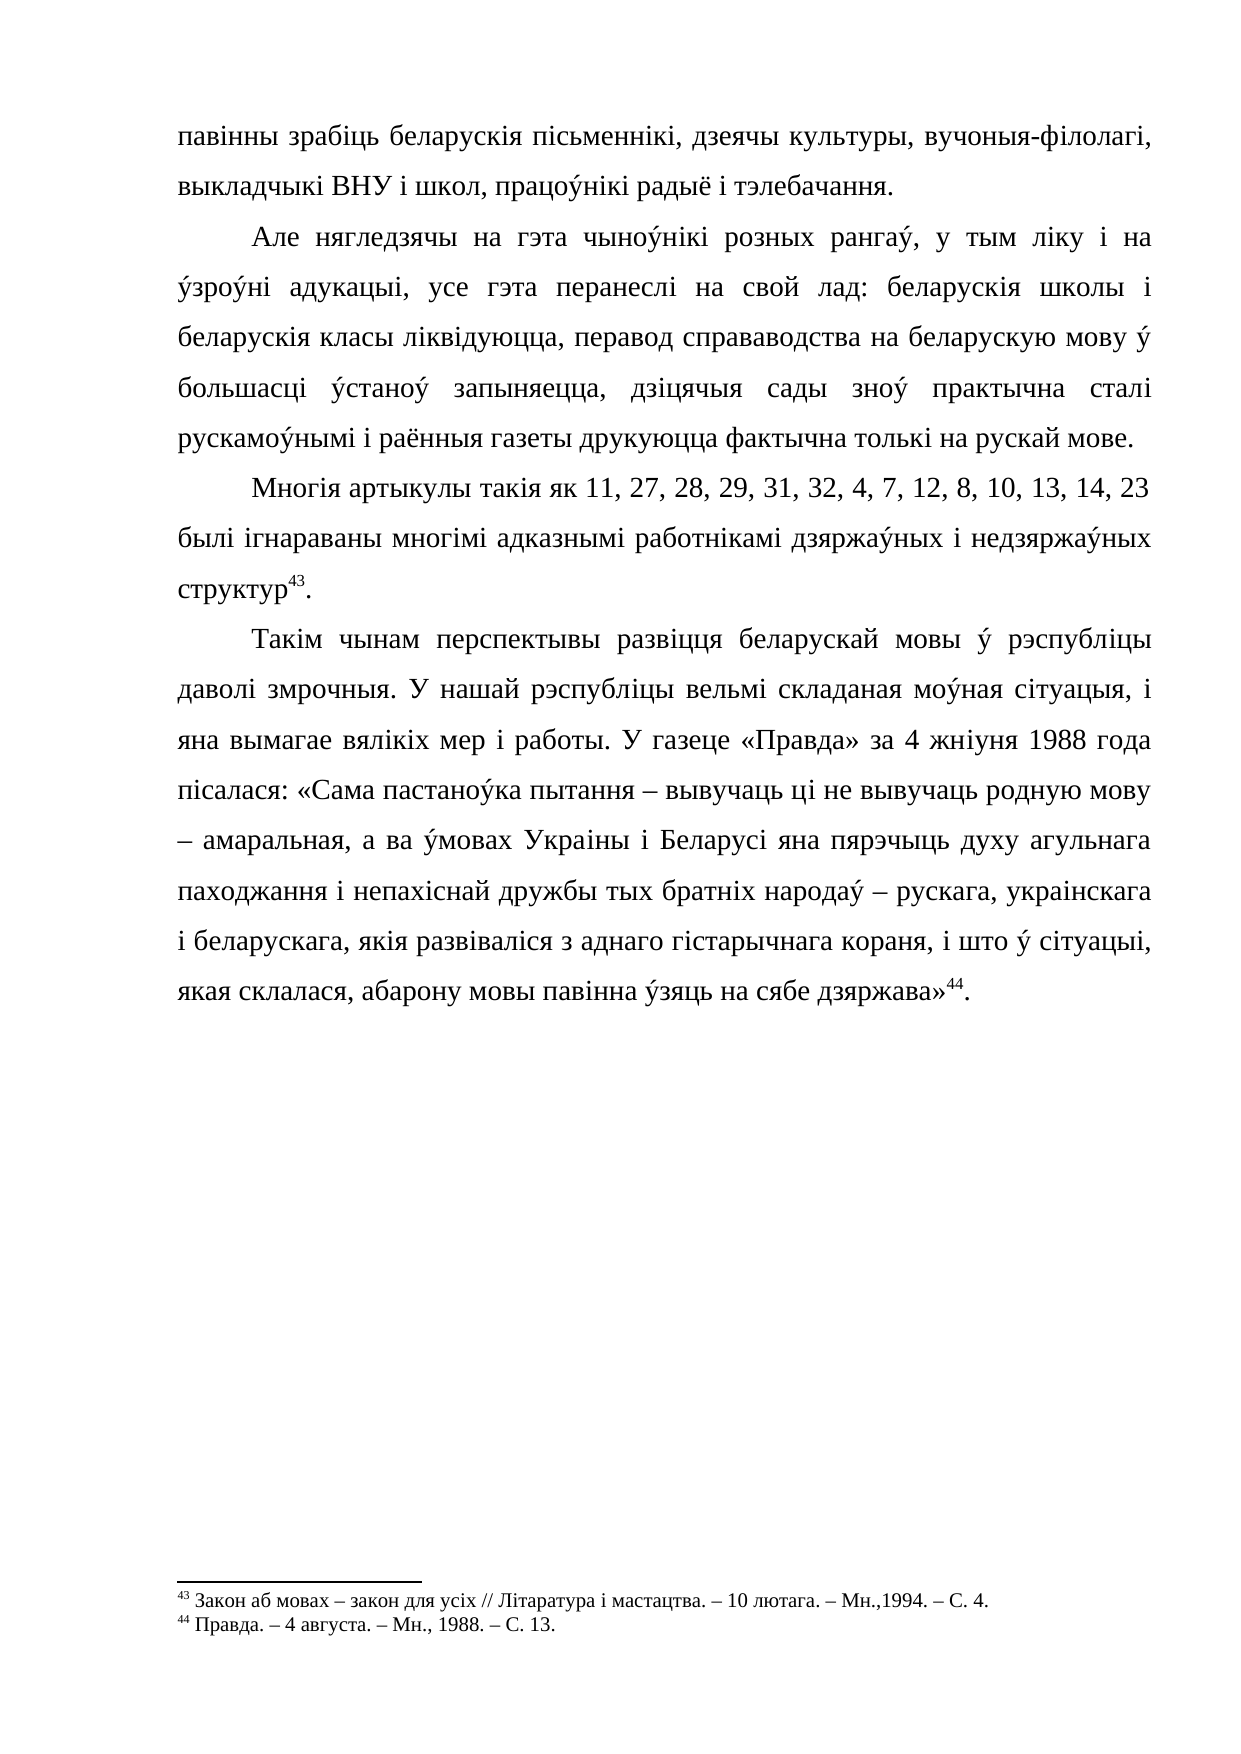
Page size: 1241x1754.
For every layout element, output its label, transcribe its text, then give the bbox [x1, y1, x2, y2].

text Але нягледзячы на гэта чыноýнiкi розных рангаý, у тым лiку i на ýзроýнi адукацыi, усе гэта перанеслi на свой лад: беларускiя школы i беларускiя класы лiквiдуюцца, перавод справаводства на беларускую мову ý большасцi ýстаноý запыняецца, дзiцячыя сады зноý практычна сталi рускамоýнымi i раённыя газеты друкуюцца фактычна толькi на рускай мове. [177, 219, 1152, 453]
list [177, 118, 1152, 202]
text Многiя артыкулы такiя як 11, 27, 28, 29, 31, 32, 4, 7, 12, 8, 10, 13, 14, 23 былi iгнараваны многiмi адказнымi работнiкамi дзяржаýных i недзяржаýных структур. [177, 470, 1152, 604]
text Такiм чынам перспектывы развiцця беларускай мовы ý рэспублiцы даволi змрочныя. У нашай рэспублiцы вельмi складаная моýная сiтуацыя, i яна вымагае вялiкiх мер i работы. У газеце «Правда» за 4 жнiуня 1988 года пiсалася: «Сама пастаноýка пытання – вывучаць цi не вывучаць родную мову – амаральная, а ва ýмовах Украiны i Беларусi яна пярэчыць духу агульнага паходжання i непахiснай дружбы тых братнiх народаý – рускага, украiнскага i беларускага, якiя развiвалiся з аднаго гiстарычнага кораня, i што ý сiтуацыi, якая склалася, абарону мовы павiнна ýзяць на сябе дзяржава». [177, 621, 1152, 1007]
